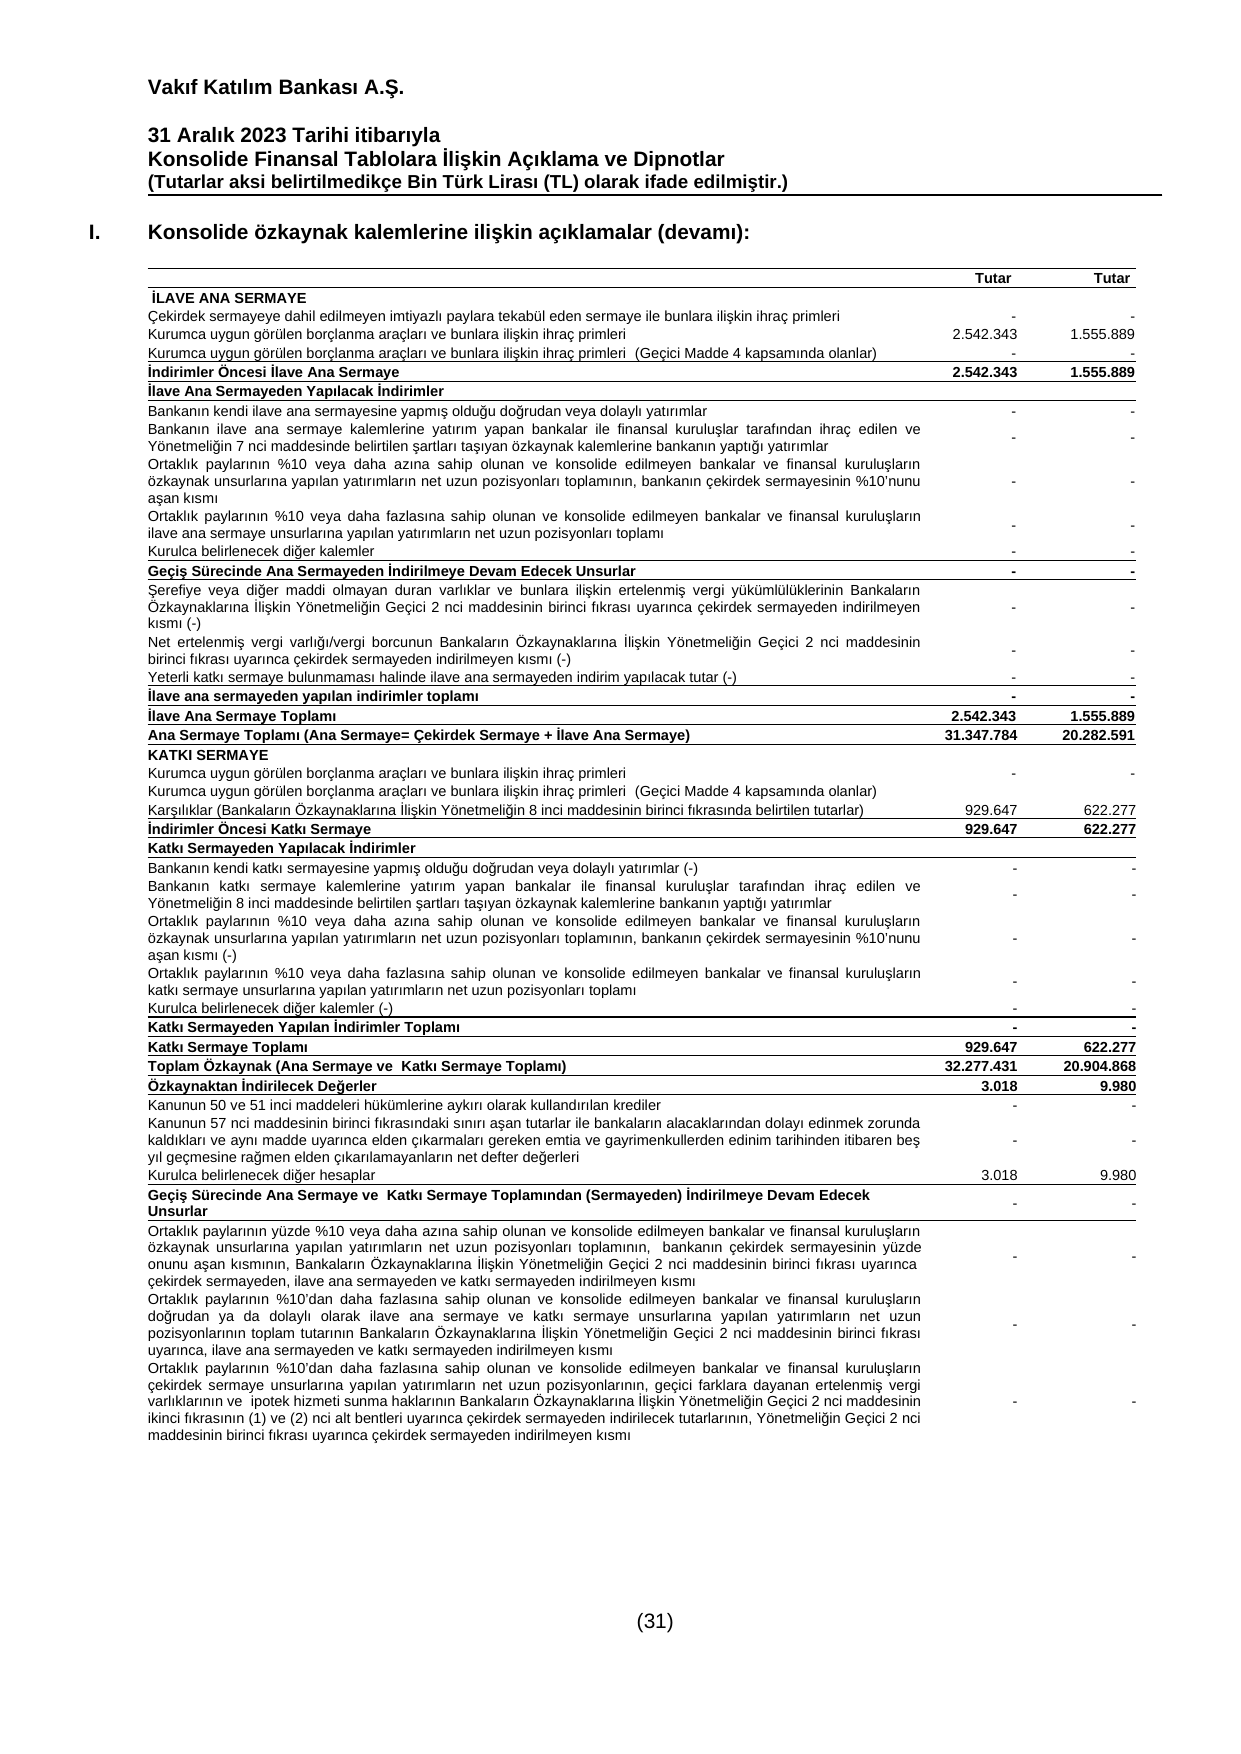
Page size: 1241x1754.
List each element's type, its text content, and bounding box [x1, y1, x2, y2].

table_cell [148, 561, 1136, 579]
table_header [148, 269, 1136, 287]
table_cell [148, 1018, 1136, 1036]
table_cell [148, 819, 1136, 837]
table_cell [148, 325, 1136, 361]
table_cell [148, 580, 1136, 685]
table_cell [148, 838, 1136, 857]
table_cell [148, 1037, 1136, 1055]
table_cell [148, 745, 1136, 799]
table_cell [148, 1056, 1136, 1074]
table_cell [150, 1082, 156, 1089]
list Konsolide özkaynak kalemlerine ilişkin açıklamalar (devamı): [89, 219, 1162, 243]
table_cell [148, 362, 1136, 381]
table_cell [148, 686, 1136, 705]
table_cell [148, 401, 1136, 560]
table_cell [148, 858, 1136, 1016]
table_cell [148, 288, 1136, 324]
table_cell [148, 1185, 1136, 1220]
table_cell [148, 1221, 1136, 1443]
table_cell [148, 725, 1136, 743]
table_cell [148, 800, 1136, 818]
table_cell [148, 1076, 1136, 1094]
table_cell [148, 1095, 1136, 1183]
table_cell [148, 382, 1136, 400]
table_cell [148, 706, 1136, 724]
